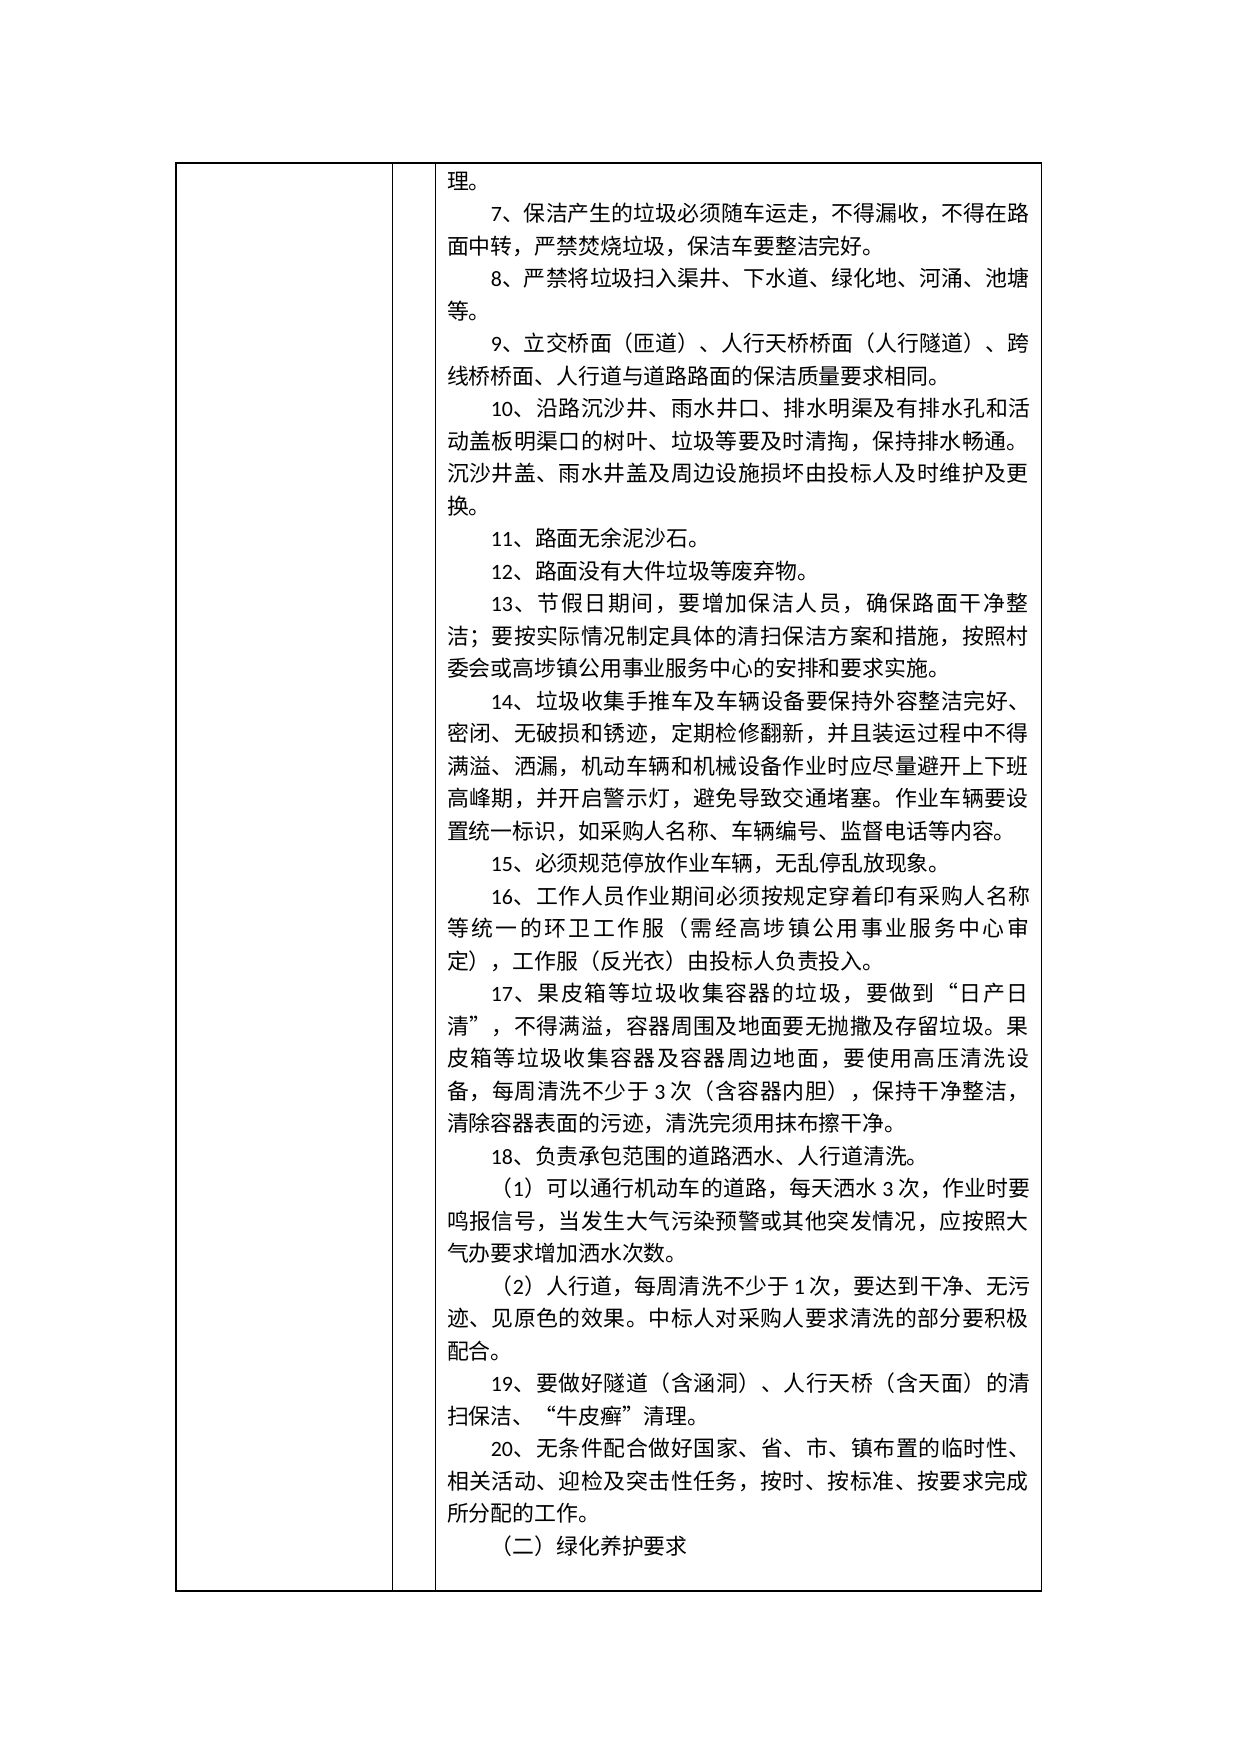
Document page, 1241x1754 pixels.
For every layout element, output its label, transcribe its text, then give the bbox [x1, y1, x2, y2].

table_cell 1 [393, 164, 435, 1590]
table_cell [177, 164, 392, 1590]
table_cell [436, 164, 1041, 1590]
